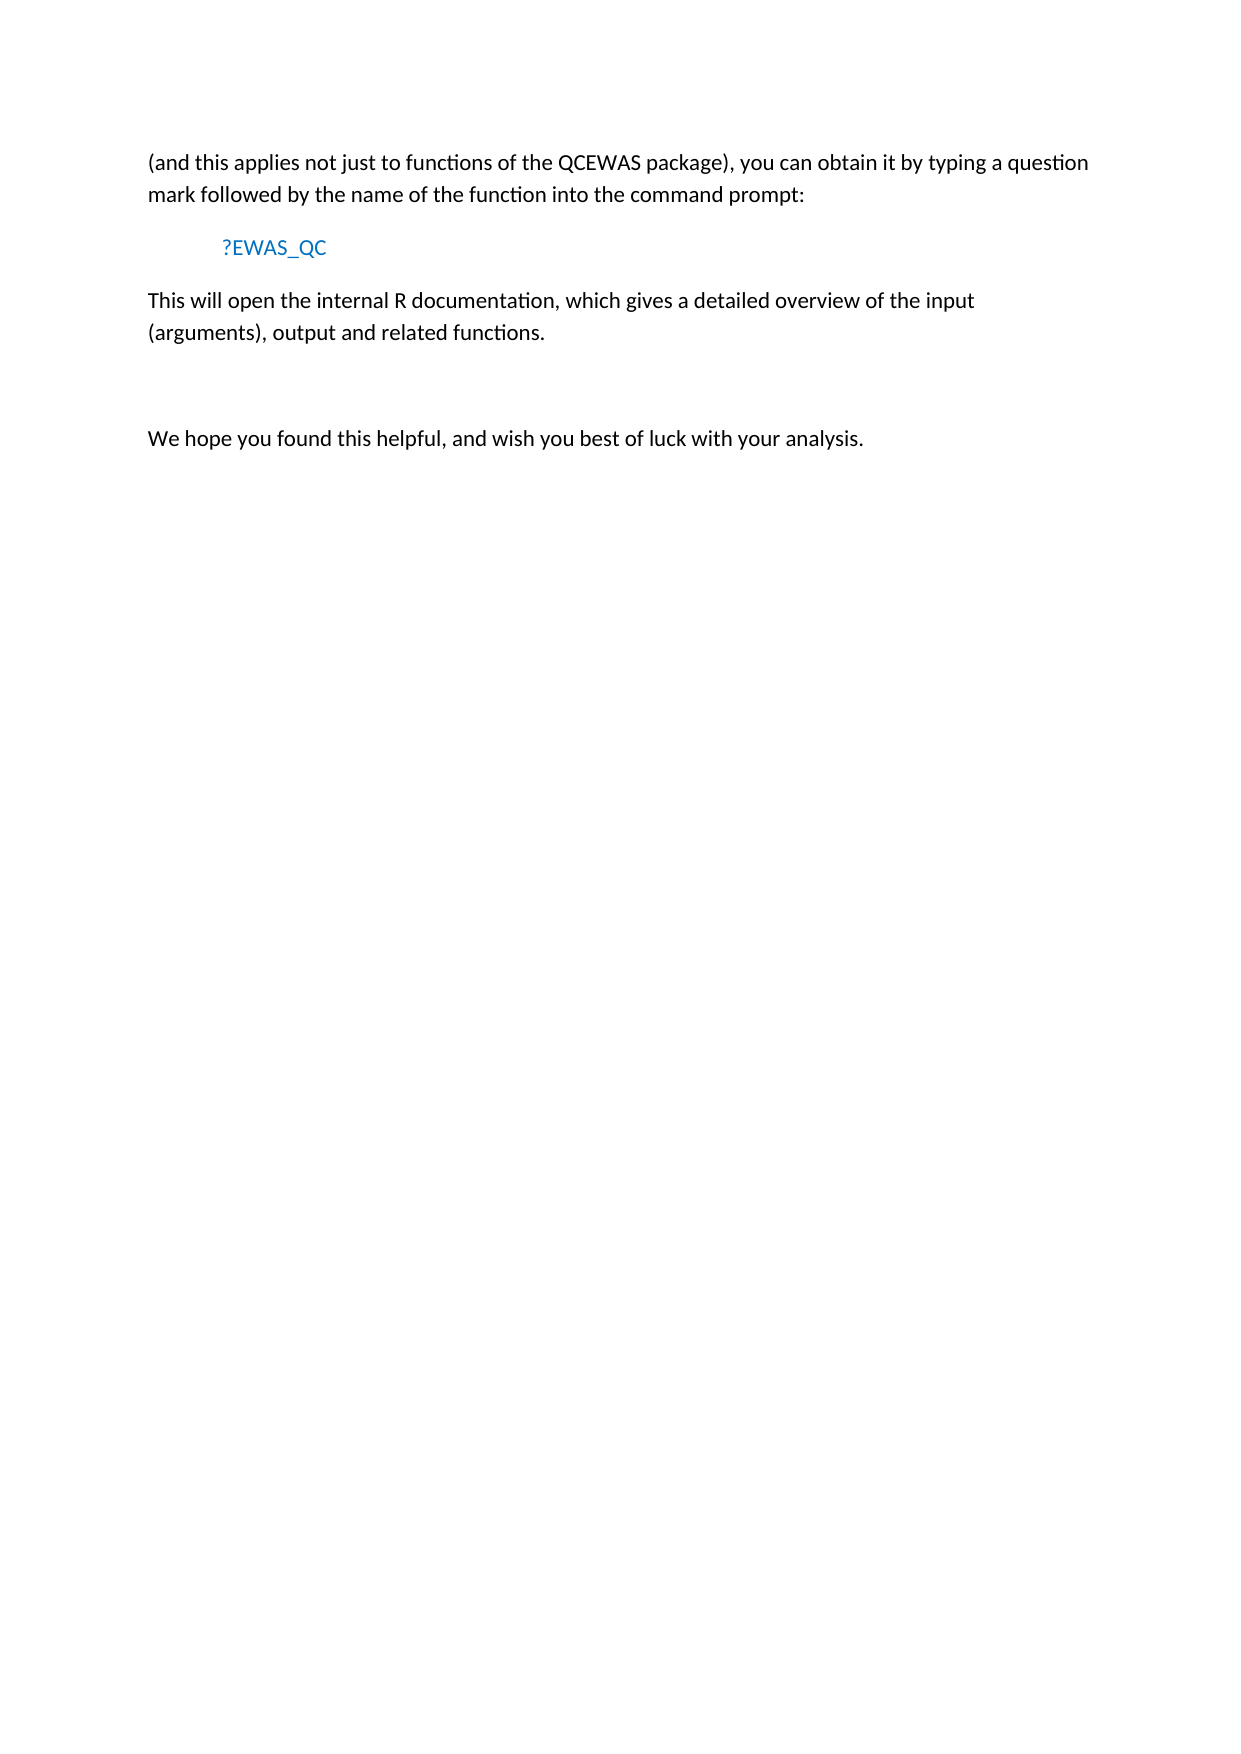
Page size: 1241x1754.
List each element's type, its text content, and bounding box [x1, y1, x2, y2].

text ?EWAS_QC [148, 233, 1093, 261]
text We hope you found this helpful, and wish you best of luck with your analysis. [148, 424, 1093, 452]
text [148, 148, 1093, 208]
text This will open the internal R documentation, which gives a detailed overview of the input (arguments), output and related functions. [148, 286, 1093, 346]
